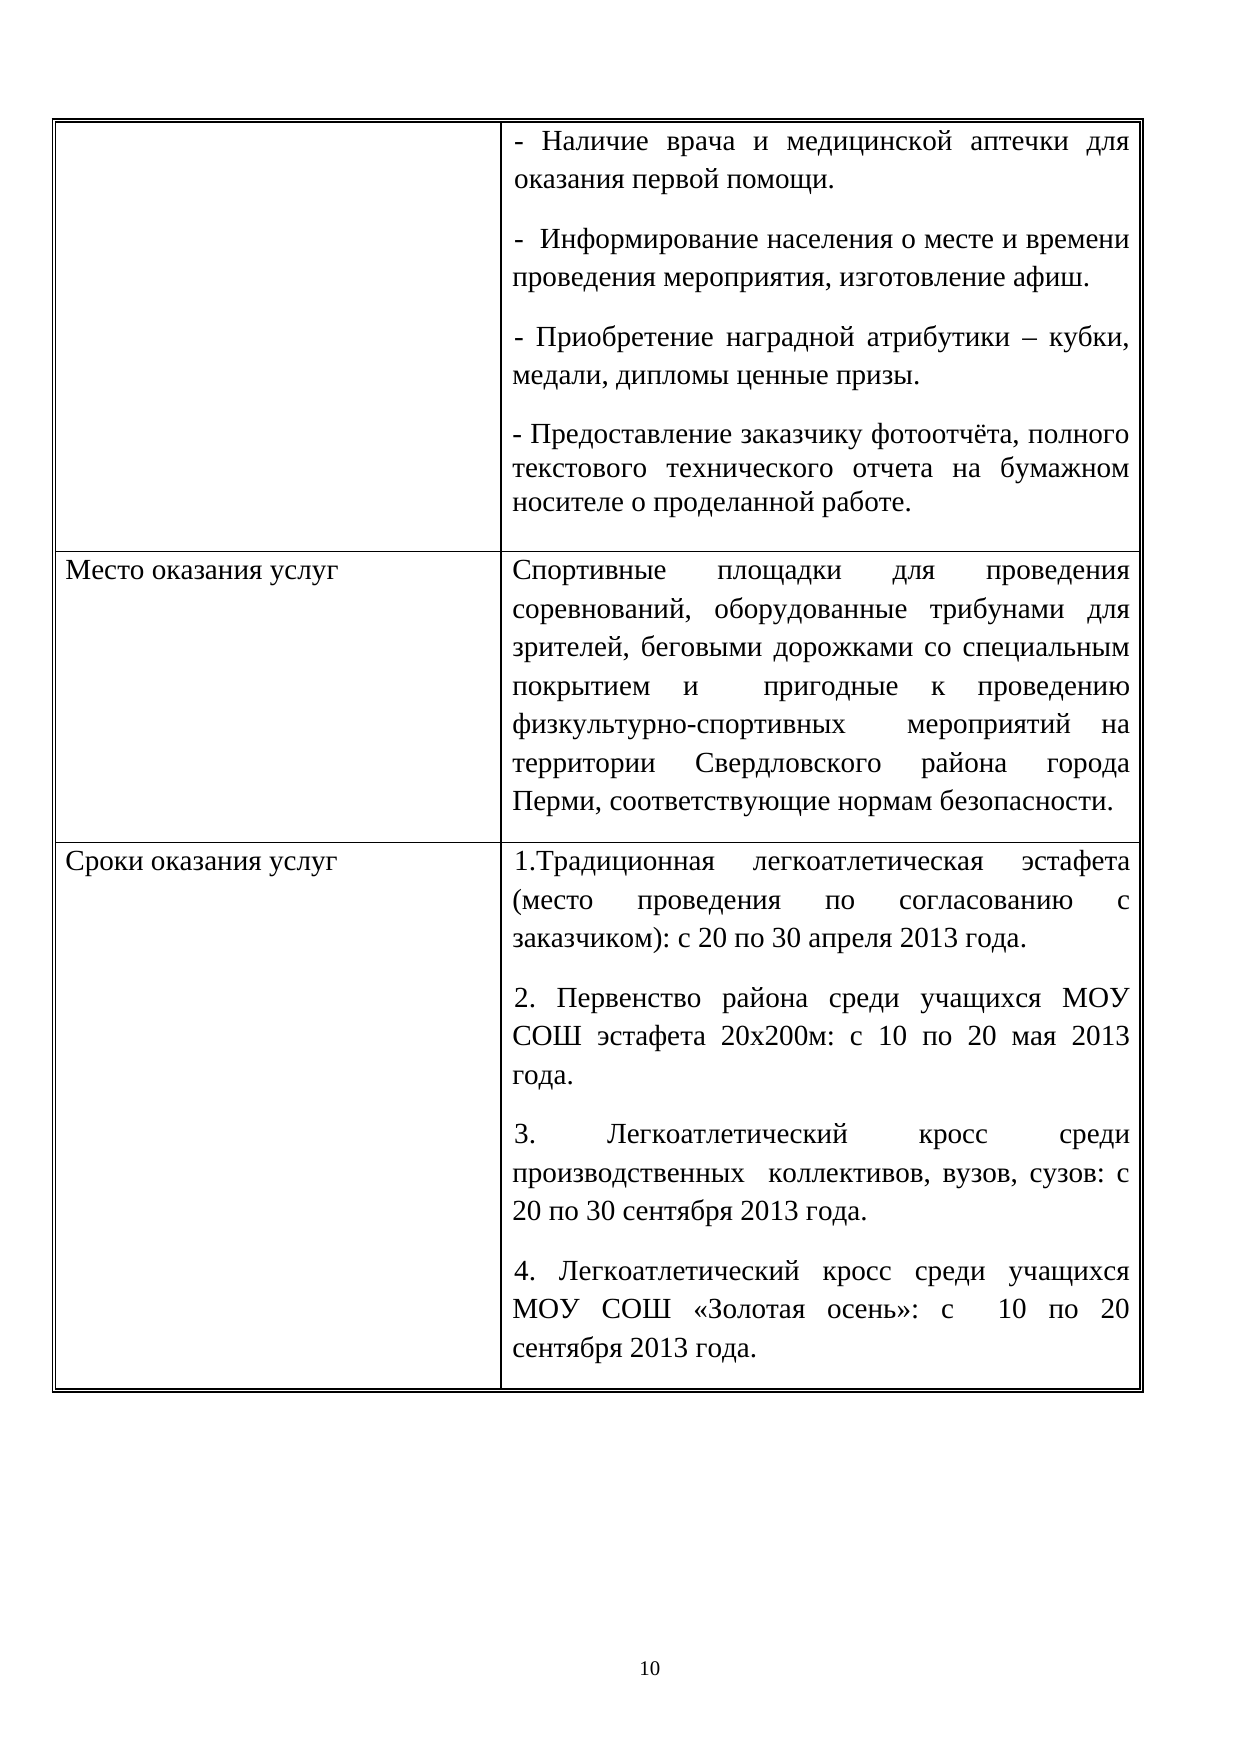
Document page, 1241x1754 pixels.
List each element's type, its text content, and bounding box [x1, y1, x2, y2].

table_cell Сроки оказания услуг [56, 843, 500, 1388]
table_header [56, 123, 500, 551]
table_cell Спортивные площадки для проведения соревнований, оборудованные трибунами для зрителей, беговыми дорожками со специальным покрытием и пригодные к проведению физкультурно-спортивных мероприятий на территории Свердловского района города Перми, соответствующие нормам безопасности. [502, 552, 1139, 842]
table_cell 1.Традиционная легкоатлетическая эстафета (место проведения по согласованию с заказчиком): с 20 по 30 апреля 2013 года. 2. Первенство района среди учащихся МОУ СОШ эстафета 20х200м: с 10 по 20 мая 2013 года. 3. Легкоатлетический кросс среди производственных коллективов, вузов, сузов: с 20 по 30 сентября 2013 года. 4. Легкоатлетический кросс среди учащихся МОУ СОШ «Золотая осень»: с 10 по 20 сентября 2013 года. [502, 843, 1139, 1388]
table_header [502, 123, 1139, 551]
table_cell Место оказания услуг [56, 552, 500, 842]
